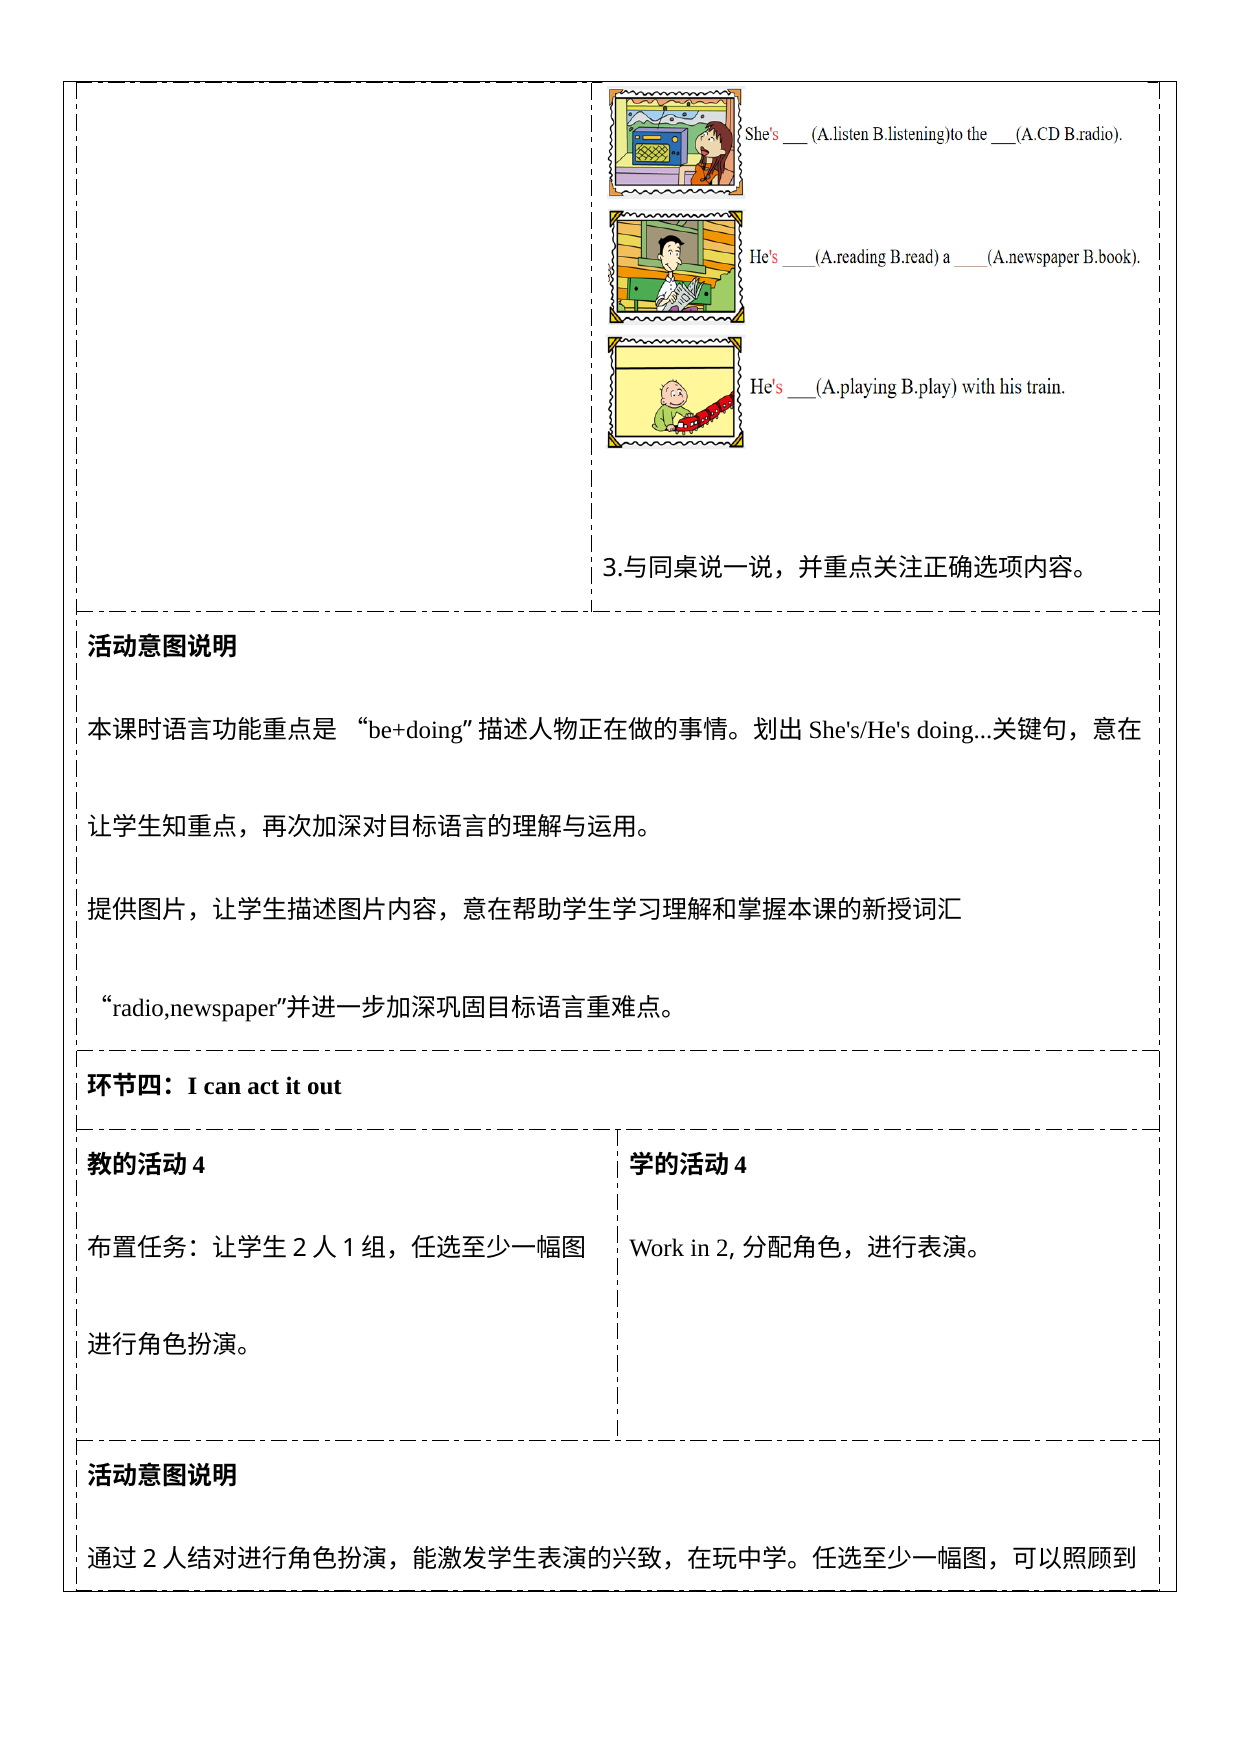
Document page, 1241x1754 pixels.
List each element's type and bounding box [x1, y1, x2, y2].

picture [602, 82, 1148, 452]
table_cell [64, 82, 1176, 1591]
